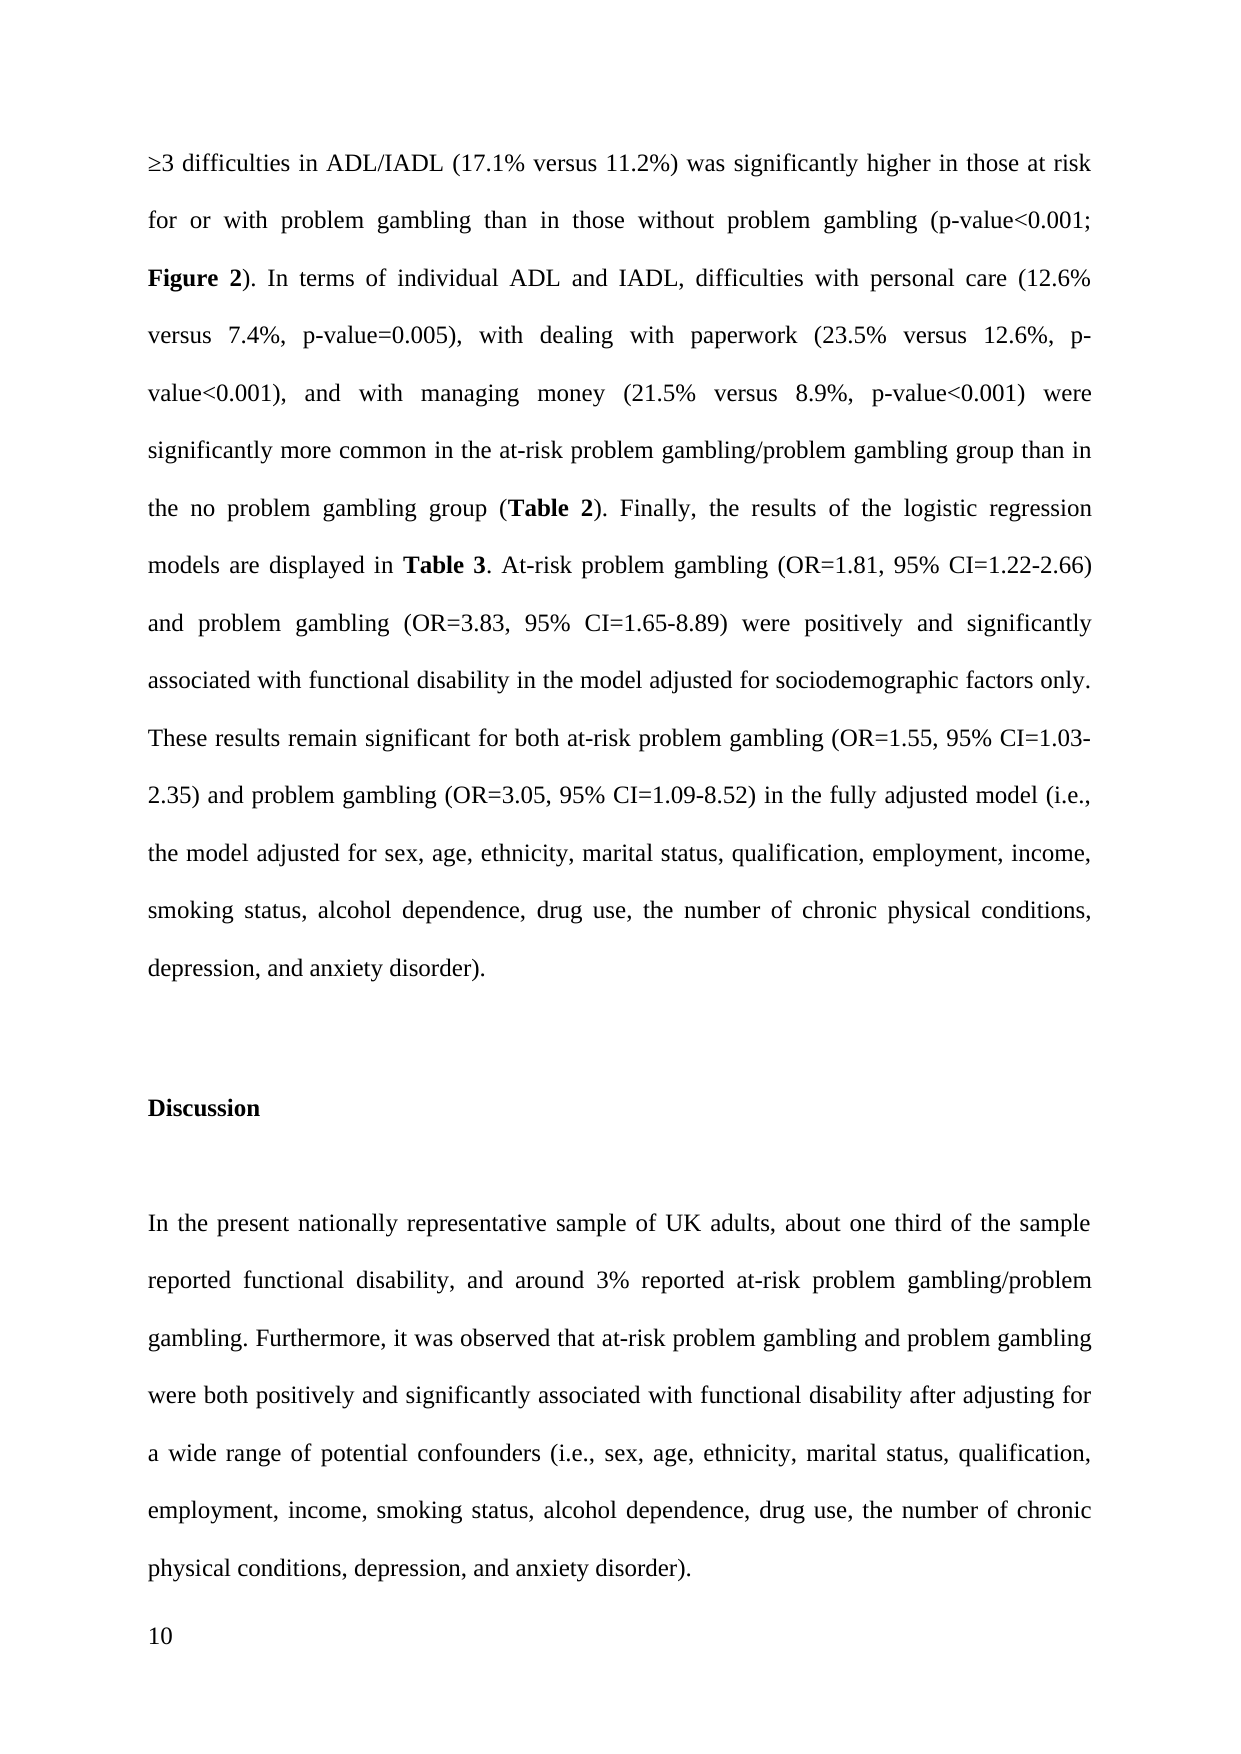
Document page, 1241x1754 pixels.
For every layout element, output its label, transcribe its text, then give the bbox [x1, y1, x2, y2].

subtitle Discussion [148, 1093, 1093, 1121]
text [148, 148, 1093, 981]
text In the present nationally representative sample of UK adults, about one third of the sample reported functional disability, and around 3% reported at-risk problem gambling/problem gambling. Furthermore, it was observed that at-risk problem gambling and problem gambling were both positively and significantly associated with functional disability after adjusting for a wide range of potential confounders (i.e., sex, age, ethnicity, marital status, qualification, employment, income, smoking status, alcohol dependence, drug use, the number of chronic physical conditions, depression, and anxiety disorder). [148, 1208, 1093, 1581]
